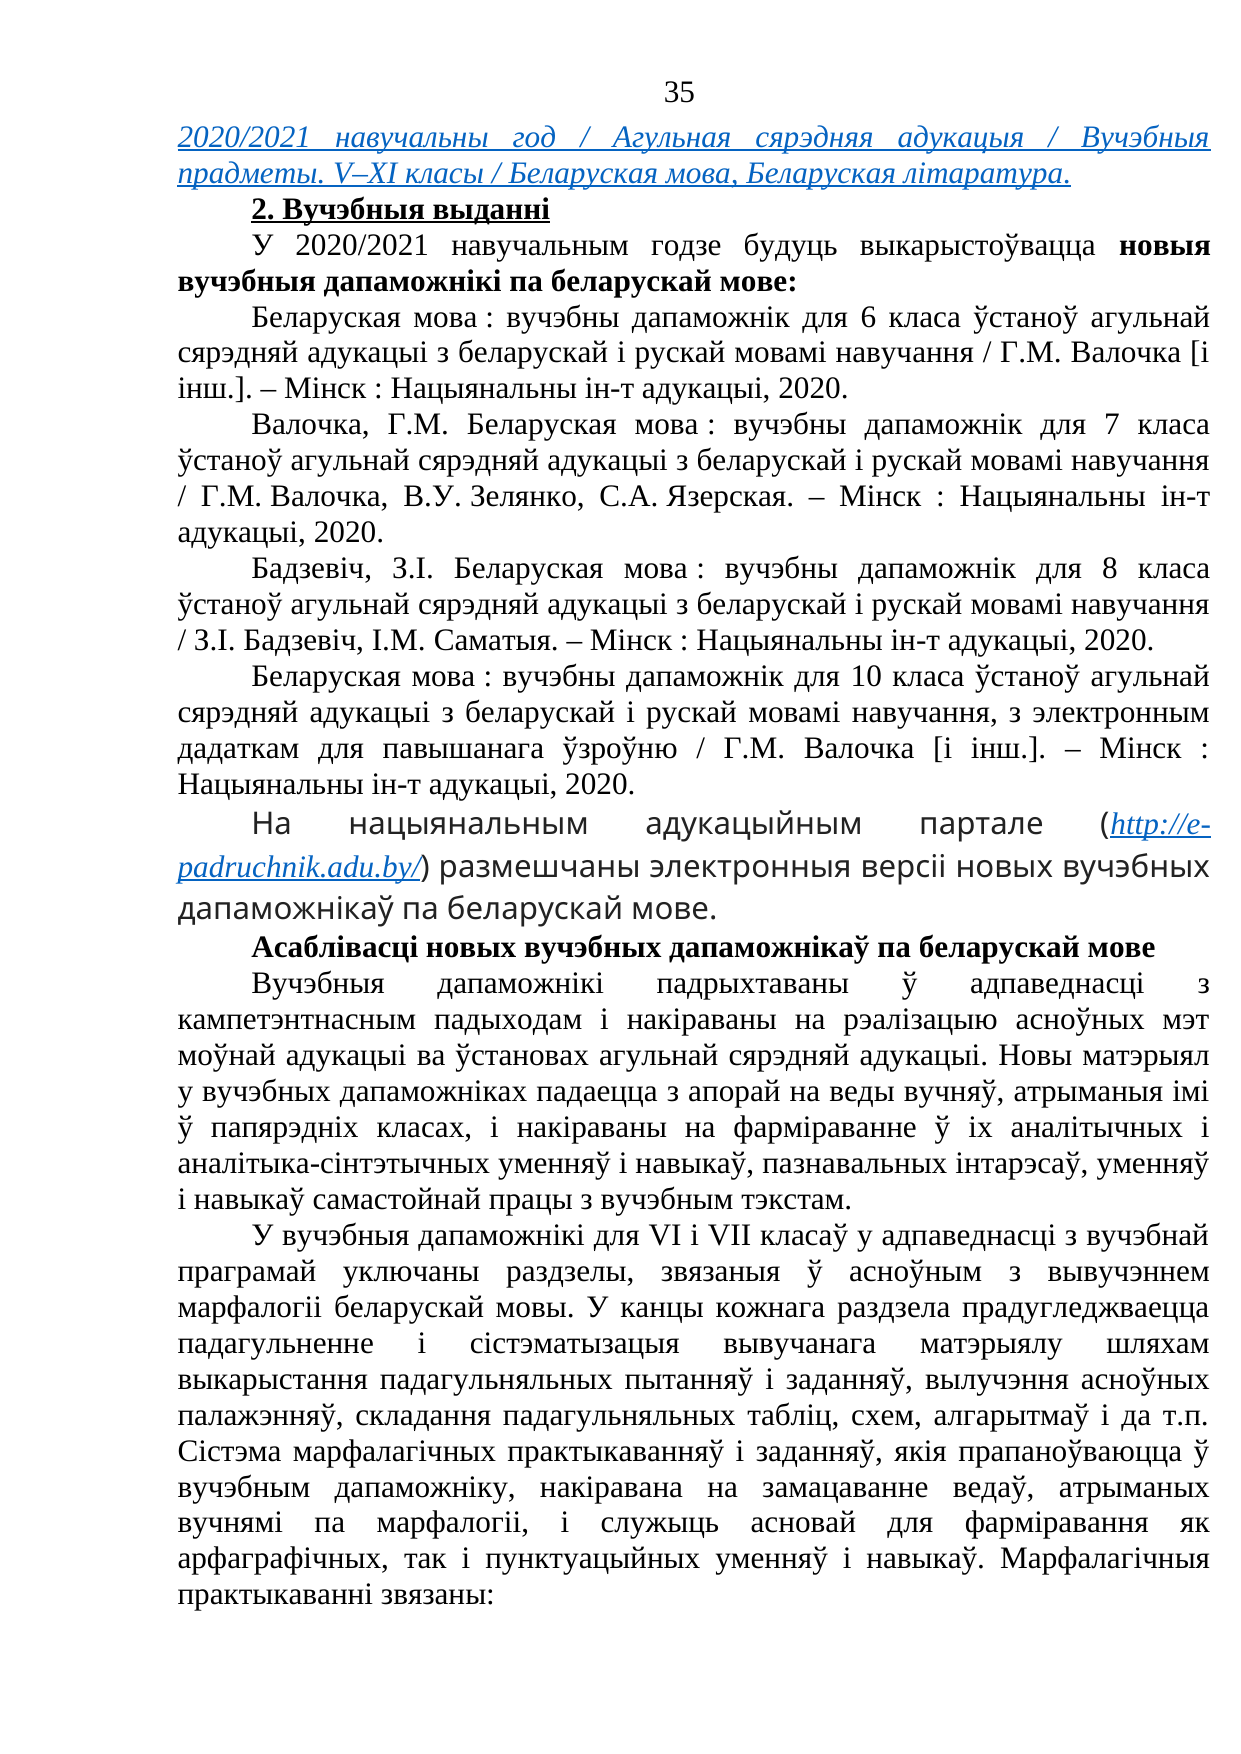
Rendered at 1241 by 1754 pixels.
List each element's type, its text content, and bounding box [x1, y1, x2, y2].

text Беларуская мова : вучэбны дапаможнік для 10 класа ўстаноў агульнай сярэдняй адукацыі з беларускай і рускай мовамі навучання, з электронным дадаткам для павышанага ўзроўню / Г.М. Валочка [і інш.]. – Мінск : Нацыянальны ін-т адукацыі, 2020. [177, 657, 1211, 801]
text Валочка, Г.М. Беларуская мова : вучэбны дапаможнік для 7 класа ўстаноў агульнай сярэдняй адукацыі з беларускай і рускай мовамі навучання / Г.М. Валочка, В.У. Зелянко, С.А. Язерская. – Мінск : Нацыянальны ін-т адукацыі, 2020. [177, 406, 1211, 549]
text 2. Вучэбныя выданні [177, 190, 1211, 226]
text Бадзевіч, З.І. Беларуская мова : вучэбны дапаможнік для 8 класа ўстаноў агульнай сярэдняй адукацыі з беларускай і рускай мовамі навучання / З.І. Бадзевіч, І.М. Саматыя. – Мінск : Нацыянальны ін-т адукацыі, 2020. [177, 549, 1211, 657]
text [177, 118, 1211, 149]
text Беларуская мова : вучэбны дапаможнік для 6 класа ўстаноў агульнай сярэдняй адукацыі з беларускай і рускай мовамі навучання / Г.М. Валочка [і інш.]. – Мінск : Нацыянальны ін-т адукацыі, 2020. [177, 298, 1211, 406]
text На нацыянальным адукацыйным партале (http://e-padruchnik.adu.by/) размешчаны электронныя версіі новых вучэбных дапаможнікаў па беларускай мове. [177, 801, 1211, 929]
text У вучэбныя дапаможнікі для VI і VII класаў у адпаведнасці з вучэбнай праграмай уключаны раздзелы, звязаныя ў асноўным з вывучэннем марфалогіі беларускай мовы. У канцы кожнага раздзела прадугледжваецца падагульненне і сістэматызацыя вывучанага матэрыялу шляхам выкарыстання падагульняльных пытанняў і заданняў, вылучэння асноўных палажэнняў, складання падагульняльных табліц, схем, алгарытмаў і да т.п. Сістэма марфалагічных практыкаванняў і заданняў, якія прапаноўваюцца ў вучэбным дапаможніку, накіравана на замацаванне ведаў, атрыманых вучнямі па марфалогіі, і служыць асновай для фарміравання як арфаграфічных, так і пунктуацыйных уменняў і навыкаў. Марфалагічныя практыкаванні звязаны: [177, 1216, 1211, 1612]
text Асаблівасці новых вучэбных дапаможнікаў па беларускай мове [177, 929, 1211, 965]
text У 2020/2021 навучальным годзе будуць выкарыстоўвацца новыя вучэбныя дапаможнікі па беларускай мове: [177, 226, 1211, 298]
text Вучэбныя дапаможнікі падрыхтаваны ў адпаведнасці з кампетэнтнасным падыходам і накіраваны на рэалізацыю асноўных мэт моўнай адукацыі ва ўстановах агульнай сярэдняй адукацыі. Новы матэрыял у вучэбных дапаможніках падаецца з апорай на веды вучняў, атрыманыя імі ў папярэдніх класах, і накіраваны на фарміраванне ў іх аналітычных і аналітыка-сінтэтычных уменняў і навыкаў, пазнавальных інтарэсаў, уменняў і навыкаў самастойнай працы з вучэбным тэкстам. [177, 965, 1211, 1216]
